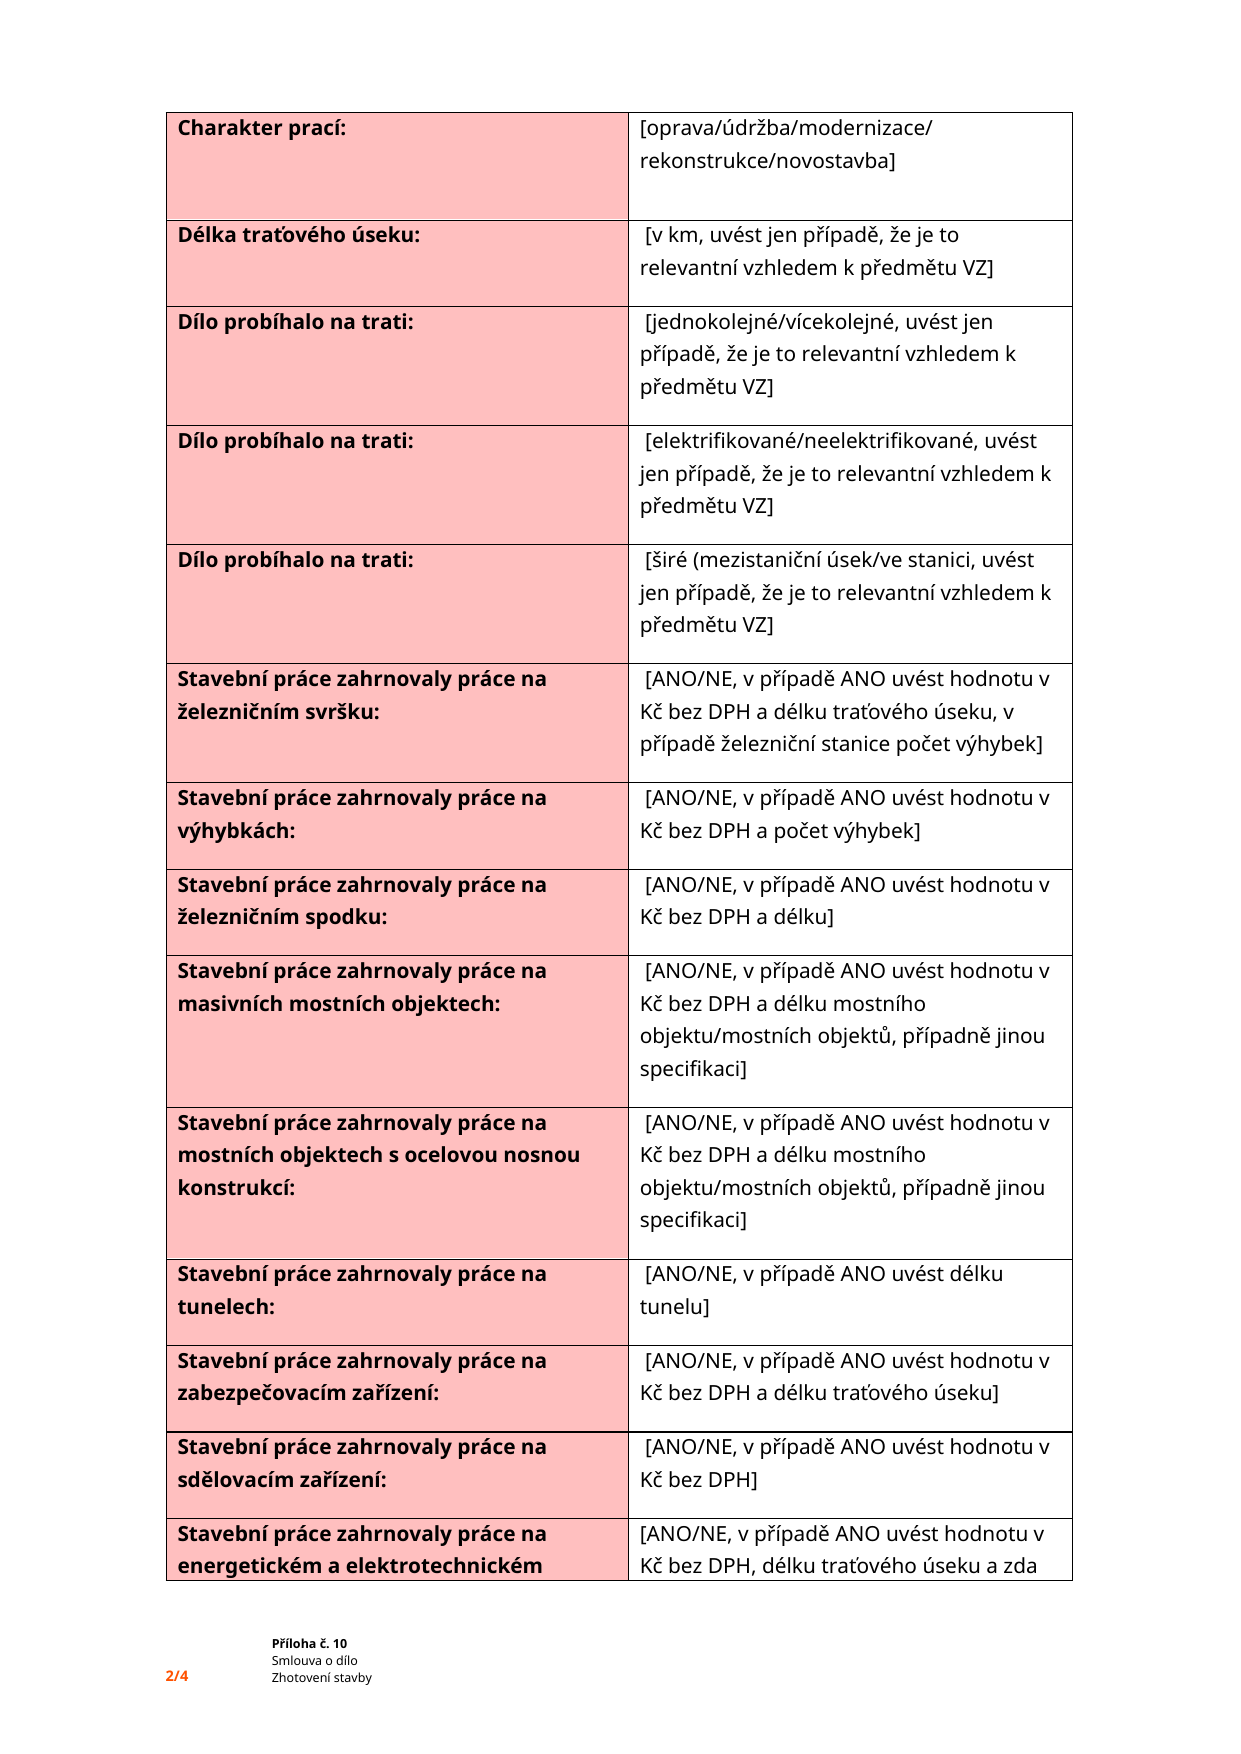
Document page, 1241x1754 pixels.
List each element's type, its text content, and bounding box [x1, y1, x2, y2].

table_cell [ANO/NE, v případě ANO uvést hodnotu v Kč bez DPH a délku] [629, 870, 1072, 955]
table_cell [167, 1519, 628, 1580]
table_cell Charakter prací: [167, 113, 628, 219]
table_cell [ANO/NE, v případě ANO uvést hodnotu v Kč bez DPH a počet výhybek] [629, 783, 1072, 869]
table_cell Dílo probíhalo na trati: [167, 426, 628, 544]
table_cell Stavební práce zahrnovaly práce na železničním spodku: [167, 870, 628, 955]
table_cell Stavební práce zahrnovaly práce na mostních objektech s ocelovou nosnou konstrukcí: [167, 1108, 628, 1258]
table_cell [v km, uvést jen případě, že je to relevantní vzhledem k předmětu VZ] [629, 221, 1072, 306]
table_cell Dílo probíhalo na trati: [167, 307, 628, 425]
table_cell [629, 1519, 1072, 1580]
table_cell Stavební práce zahrnovaly práce na sdělovacím zařízení: [167, 1433, 628, 1518]
table_cell [ANO/NE, v případě ANO uvést hodnotu v Kč bez DPH a délku mostního objektu/mostních objektů, případně jinou specifikaci] [629, 1108, 1072, 1258]
table_cell Stavební práce zahrnovaly práce na výhybkách: [167, 783, 628, 869]
table_cell Stavební práce zahrnovaly práce na tunelech: [167, 1260, 628, 1345]
table_cell Stavební práce zahrnovaly práce na železničním svršku: [167, 664, 628, 782]
table_cell [ANO/NE, v případě ANO uvést délku tunelu] [629, 1260, 1072, 1345]
table_cell [ANO/NE, v případě ANO uvést hodnotu v Kč bez DPH a délku traťového úseku] [629, 1346, 1072, 1431]
table_cell Stavební práce zahrnovaly práce na zabezpečovacím zařízení: [167, 1346, 628, 1431]
table_cell [ANO/NE, v případě ANO uvést hodnotu v Kč bez DPH a délku mostního objektu/mostních objektů, případně jinou specifikaci] [629, 956, 1072, 1107]
table_cell [širé (mezistaniční úsek/ve stanici, uvést jen případě, že je to relevantní vzhledem k předmětu VZ] [629, 545, 1072, 663]
table_cell Stavební práce zahrnovaly práce na masivních mostních objektech: [167, 956, 628, 1107]
table_cell [elektrifikované/neelektrifikované, uvést jen případě, že je to relevantní vzhledem k předmětu VZ] [629, 426, 1072, 544]
table_cell Dílo probíhalo na trati: [167, 545, 628, 663]
table_cell [ANO/NE, v případě ANO uvést hodnotu v Kč bez DPH a délku traťového úseku, v případě železniční stanice počet výhybek] [629, 664, 1072, 782]
table_cell Délka traťového úseku: [167, 221, 628, 306]
table_cell [ANO/NE, v případě ANO uvést hodnotu v Kč bez DPH] [629, 1433, 1072, 1518]
table_cell [jednokolejné/vícekolejné, uvést jen případě, že je to relevantní vzhledem k předmětu VZ] [629, 307, 1072, 425]
table_cell [oprava/údržba/modernizace/rekonstrukce/novostavba] [629, 113, 1072, 219]
